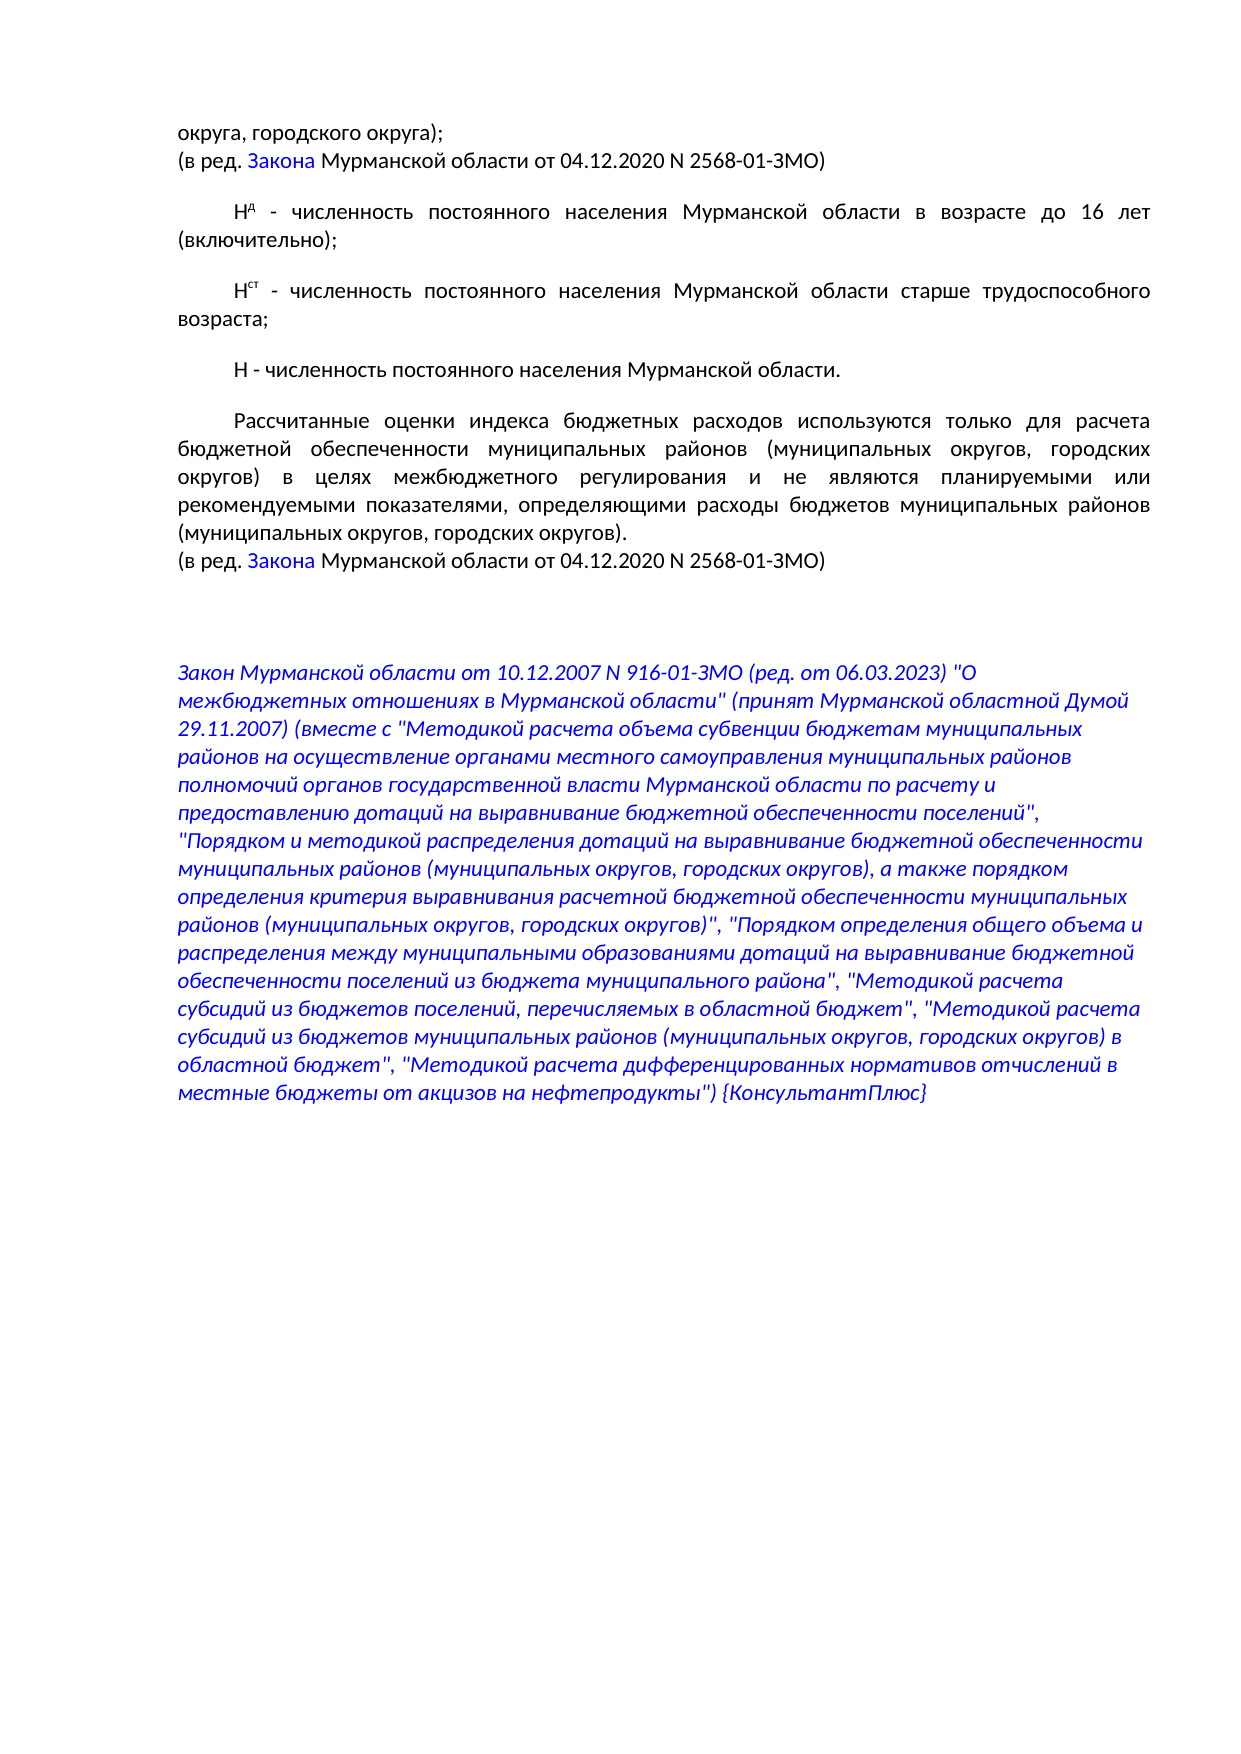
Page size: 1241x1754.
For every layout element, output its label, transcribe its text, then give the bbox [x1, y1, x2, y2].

text Закон Мурманской области от 10.12.2007 N 916-01-ЗМО (ред. от 06.03.2023) "О межбюджетных отношениях в Мурманской области" (принят Мурманской областной Думой 29.11.2007) (вместе с "Методикой расчета объема субвенции бюджетам муниципальных районов на осуществление органами местного самоуправления муниципальных районов полномочий органов государственной власти Мурманской области по расчету и предоставлению дотаций на выравнивание бюджетной обеспеченности поселений", "Порядком и методикой распределения дотаций на выравнивание бюджетной обеспеченности муниципальных районов (муниципальных округов, городских округов), а также порядком определения критерия выравнивания расчетной бюджетной обеспеченности муниципальных районов (муниципальных округов, городских округов)", "Порядком определения общего объема и распределения между муниципальными образованиями дотаций на выравнивание бюджетной обеспеченности поселений из бюджета муниципального района", "Методикой расчета субсидий из бюджетов поселений, перечисляемых в областной бюджет", "Методикой расчета субсидий из бюджетов муниципальных районов (муниципальных округов, городских округов) в областной бюджет", "Методикой расчета дифференцированных нормативов отчислений в местные бюджеты от акцизов на нефтепродукты") {КонсультантПлюс} [177, 630, 1152, 1134]
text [177, 118, 1152, 146]
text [177, 146, 1152, 174]
text Нд - численность постоянного населения Мурманской области в возрасте до 16 лет (включительно); [177, 197, 1152, 253]
text (в ред. Закона Мурманской области от 04.12.2020 N 2568-01-ЗМО) [177, 546, 1152, 574]
text Нст - численность постоянного населения Мурманской области старше трудоспособного возраста; [177, 276, 1152, 332]
text Н - численность постоянного населения Мурманской области. [177, 355, 1152, 383]
text Рассчитанные оценки индекса бюджетных расходов используются только для расчета бюджетной обеспеченности муниципальных районов (муниципальных округов, городских округов) в целях межбюджетного регулирования и не являются планируемыми или рекомендуемыми показателями, определяющими расходы бюджетов муниципальных районов (муниципальных округов, городских округов). [177, 406, 1152, 546]
